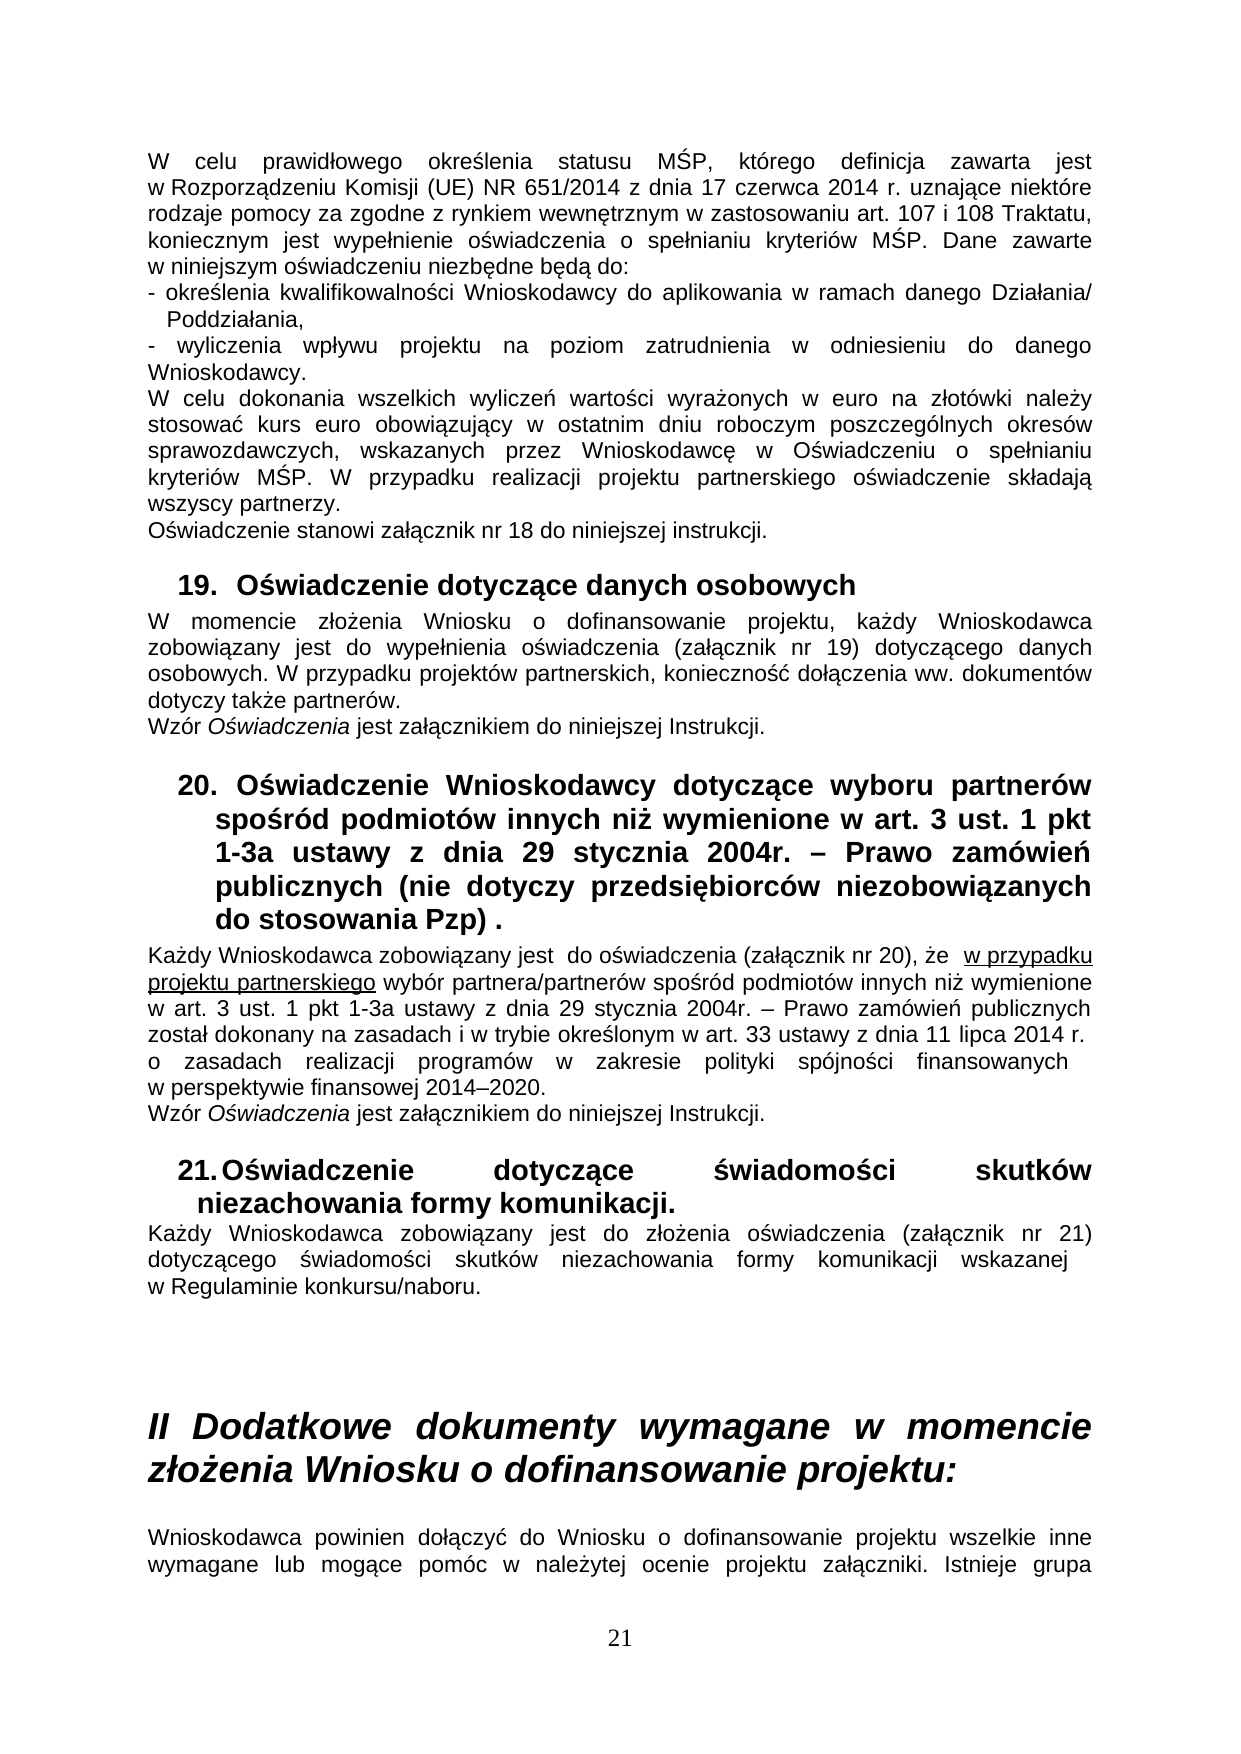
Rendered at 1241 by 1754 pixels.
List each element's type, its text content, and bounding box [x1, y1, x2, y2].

text W celu dokonania wszelkich wyliczeń wartości wyrażonych w euro na złotówki należy stosować kurs euro obowiązujący w ostatnim dniu roboczym poszczególnych okresów sprawozdawczych, wskazanych przez Wnioskodawcę w Oświadczeniu o spełnianiu kryteriów MŚP. W przypadku realizacji projektu partnerskiego oświadczenie składają wszyscy partnerzy. [148, 385, 1093, 517]
text II Dodatkowe dokumenty wymagane w momencie złożenia Wniosku o dofinansowanie projektu: [148, 1404, 1093, 1491]
text Wzór Oświadczenia jest załącznikiem do niniejszej Instrukcji. [148, 713, 1093, 739]
subtitle Oświadczenie dotyczące danych osobowych [177, 568, 1093, 601]
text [148, 1524, 1093, 1577]
list Oświadczenie dotyczące świadomości skutków niezachowania formy komunikacji. [177, 1153, 1093, 1220]
subtitle Oświadczenie Wnioskodawcy dotyczące wyboru partnerów spośród podmiotów innych niż wymienione w art. 3 ust. 1 pkt 1-3a ustawy z dnia 29 stycznia 2004r. – Prawo zamówień publicznych (nie dotyczy przedsiębiorców niezobowiązanych do stosowania Pzp) . [177, 768, 1093, 936]
text Każdy Wnioskodawca zobowiązany jest do złożenia oświadczenia (załącznik nr 21) dotyczącego świadomości skutków niezachowania formy komunikacji wskazanej w Regulaminie konkursu/naboru. [148, 1220, 1093, 1299]
text Każdy Wnioskodawca zobowiązany jest do oświadczenia (załącznik nr 20), że w przypadku projektu partnerskiego wybór partnera/partnerów spośród podmiotów innych niż wymienione w art. 3 ust. 1 pkt 1-3a ustawy z dnia 29 stycznia 2004r. – Prawo zamówień publicznych został dokonany na zasadach i w trybie określonym w art. 33 ustawy z dnia 11 lipca 2014 r. o zasadach realizacji programów w zakresie polityki spójności finansowanych w perspektywie finansowej 2014–2020. [148, 942, 1093, 1100]
text - wyliczenia wpływu projektu na poziom zatrudnienia w odniesieniu do danego Wnioskodawcy. [148, 332, 1093, 385]
text - określenia kwalifikowalności Wnioskodawcy do aplikowania w ramach danego Działania/ Poddziałania, [148, 279, 1093, 332]
text W momencie złożenia Wniosku o dofinansowanie projektu, każdy Wnioskodawca zobowiązany jest do wypełnienia oświadczenia (załącznik nr 19) dotyczącego danych osobowych. W przypadku projektów partnerskich, konieczność dołączenia ww. dokumentów dotyczy także partnerów. [148, 608, 1093, 713]
text W celu prawidłowego określenia statusu MŚP, którego definicja zawarta jest w Rozporządzeniu Komisji (UE) NR 651/2014 z dnia 17 czerwca 2014 r. uznające niektóre rodzaje pomocy za zgodne z rynkiem wewnętrznym w zastosowaniu art. 107 i 108 Traktatu, koniecznym jest wypełnienie oświadczenia o spełnianiu kryteriów MŚP. Dane zawarte w niniejszym oświadczeniu niezbędne będą do: [148, 148, 1093, 279]
text Wzór Oświadczenia jest załącznikiem do niniejszej Instrukcji. [148, 1100, 1093, 1127]
text Oświadczenie stanowi załącznik nr 18 do niniejszej instrukcji. [148, 517, 1093, 543]
